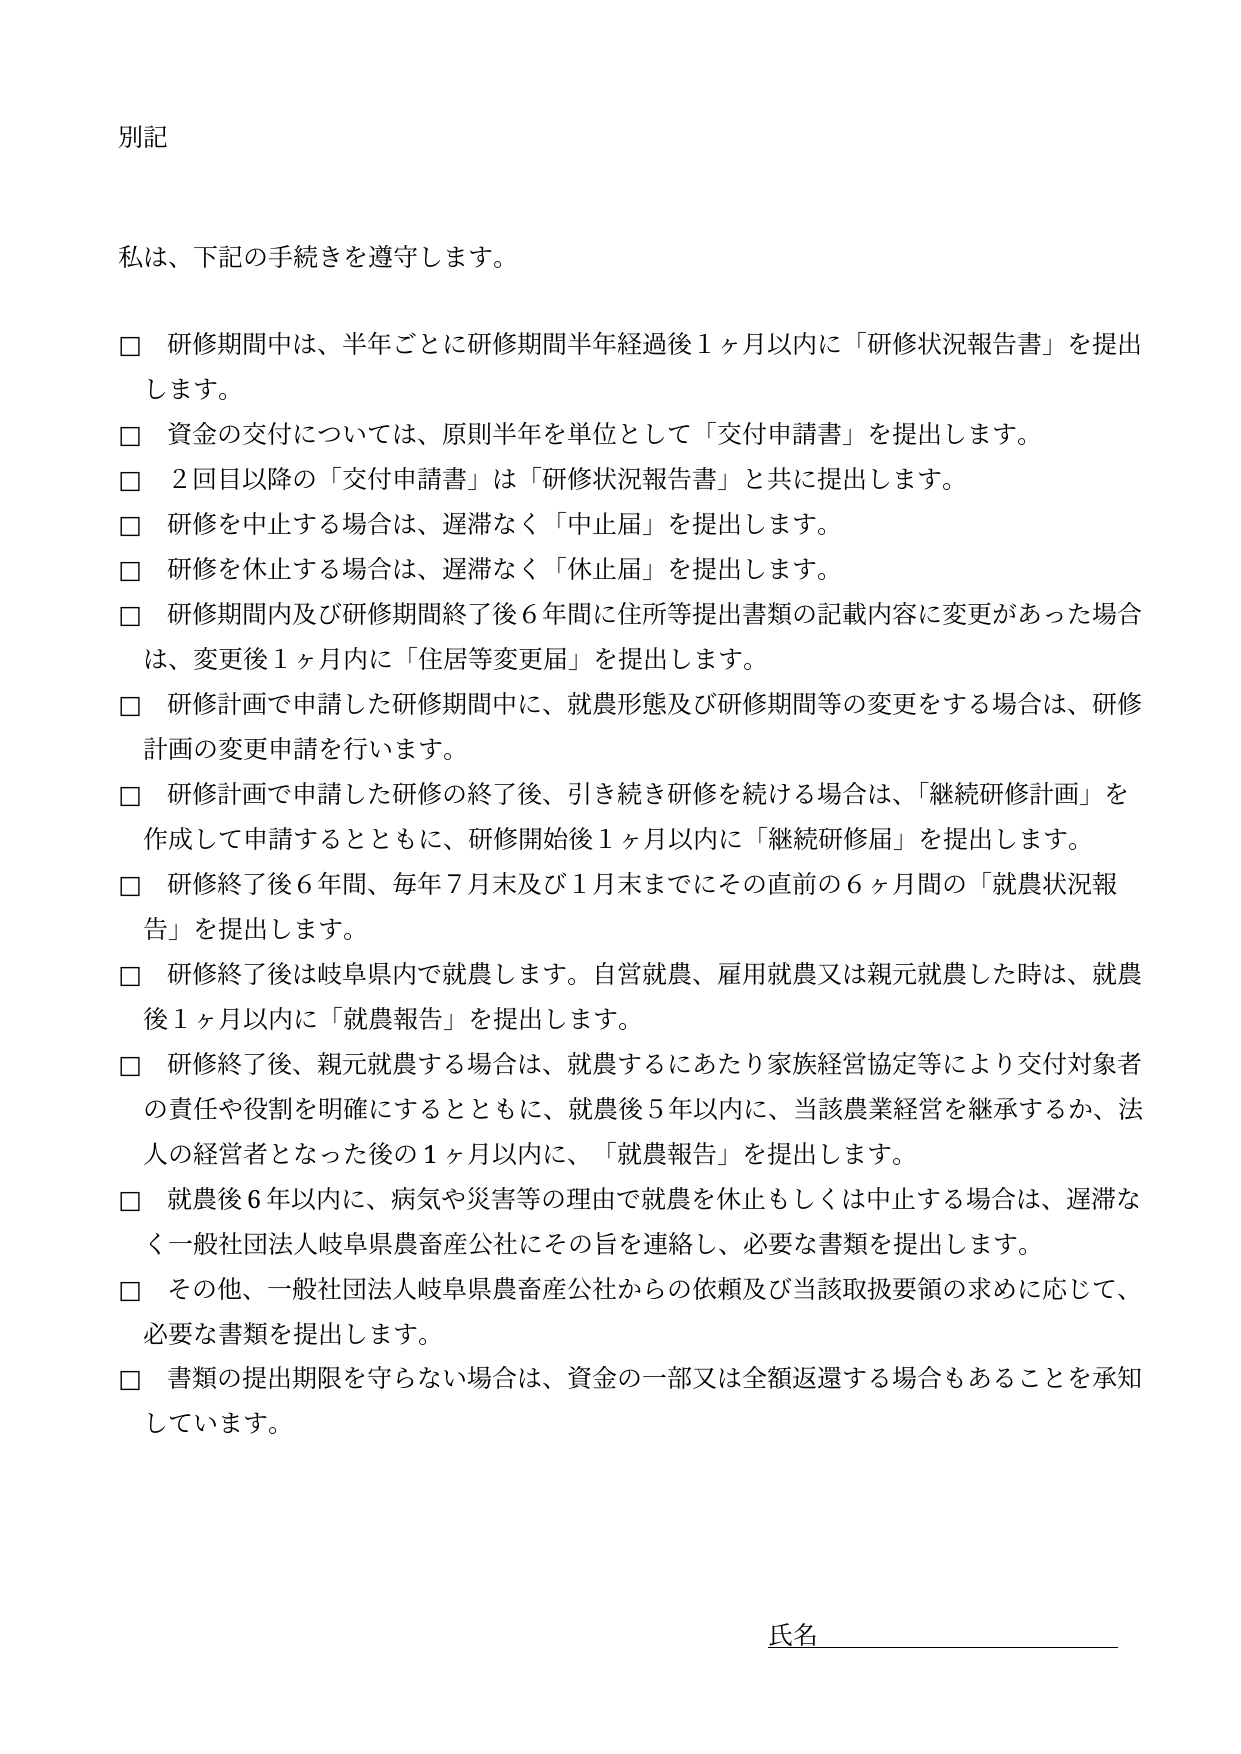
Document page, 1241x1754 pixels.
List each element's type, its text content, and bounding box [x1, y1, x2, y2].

text 氏名 [118, 1616, 1152, 1652]
text □ 研修期間内及び研修期間終了後６年間に住所等提出書類の記載内容に変更があった場合は、変更後１ヶ月内に「住居等変更届」を提出します。 [118, 595, 1152, 676]
text 私は、下記の手続きを遵守します。 [118, 238, 1152, 274]
text □ 研修終了後６年間、毎年７月末及び１月末までにその直前の６ヶ月間の「就農状況報告」を提出します。 [118, 865, 1152, 946]
text □ 研修を休止する場合は、遅滞なく「休止届」を提出します。 [118, 550, 1152, 586]
text □ 研修終了後、親元就農する場合は、就農するにあたり家族経営協定等により交付対象者の責任や役割を明確にするとともに、就農後５年以内に、当該農業経営を継承するか、法人の経営者となった後の1ヶ月以内に、「就農報告」を提出します。 [118, 1044, 1152, 1170]
text □ 書類の提出期限を守らない場合は、資金の一部又は全額返還する場合もあることを承知しています。 [118, 1359, 1152, 1440]
text 別記 [118, 118, 1152, 154]
text □ 研修計画で申請した研修の終了後、引き続き研修を続ける場合は、｢継続研修計画」を作成して申請するとともに、研修開始後１ヶ月以内に「継続研修届」を提出します。 [118, 775, 1152, 856]
text □ 研修を中止する場合は、遅滞なく「中止届」を提出します。 [118, 505, 1152, 541]
text □ 資金の交付については、原則半年を単位として「交付申請書」を提出します。 [118, 415, 1152, 451]
text □ 研修期間中は、半年ごとに研修期間半年経過後１ヶ月以内に「研修状況報告書」を提出します。 [118, 325, 1152, 406]
text □ 研修終了後は岐阜県内で就農します。自営就農、雇用就農又は親元就農した時は、就農後１ヶ月以内に「就農報告」を提出します。 [118, 954, 1152, 1036]
text □ ２回目以降の「交付申請書」は「研修状況報告書」と共に提出します。 [118, 460, 1152, 496]
text □ 就農後6年以内に、病気や災害等の理由で就農を休止もしくは中止する場合は、遅滞なく一般社団法人岐阜県農畜産公社にその旨を連絡し、必要な書類を提出します。 [118, 1179, 1152, 1260]
text □ 研修計画で申請した研修期間中に、就農形態及び研修期間等の変更をする場合は、研修計画の変更申請を行います。 [118, 685, 1152, 766]
text □ その他、一般社団法人岐阜県農畜産公社からの依頼及び当該取扱要領の求めに応じて、必要な書類を提出します。 [118, 1269, 1152, 1350]
